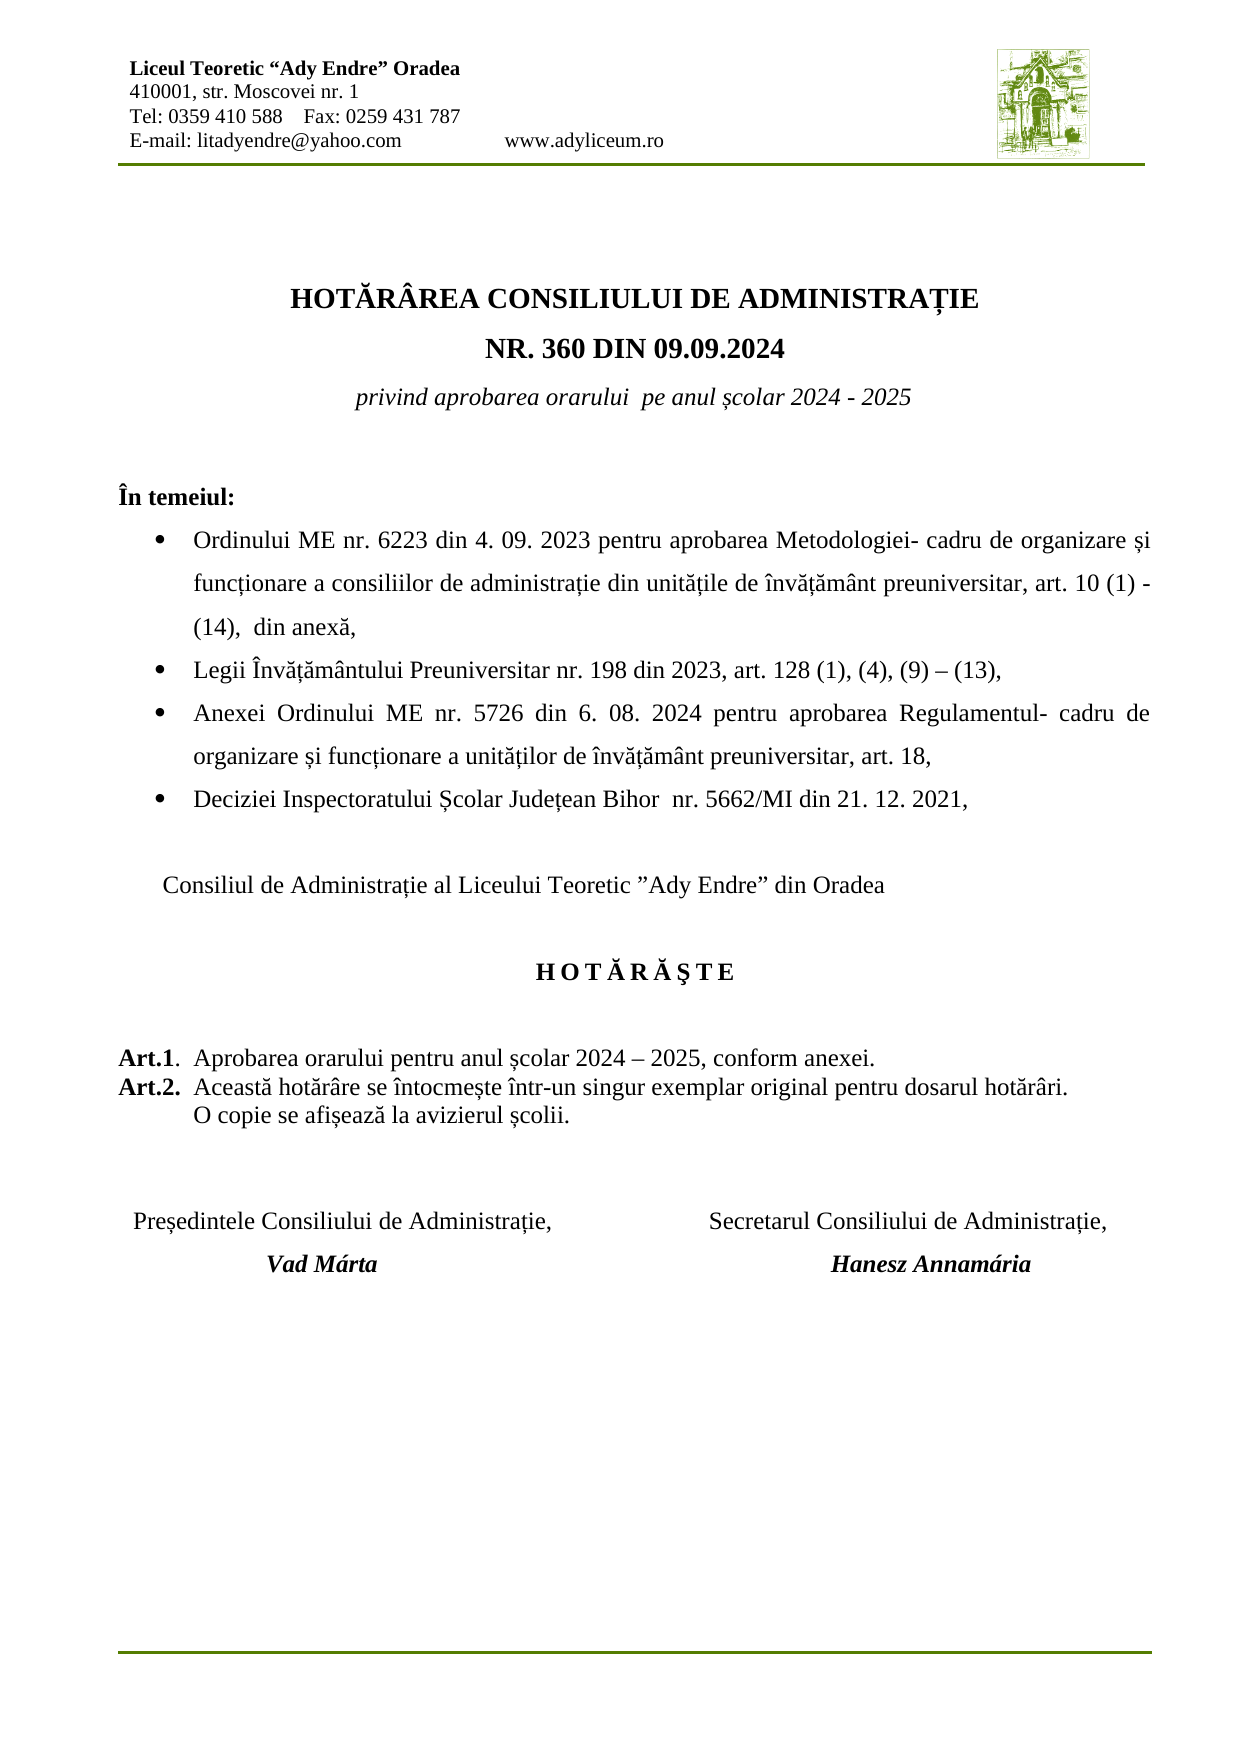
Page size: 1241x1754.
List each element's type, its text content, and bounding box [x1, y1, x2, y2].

text Președintele Consiliului de Administrație, Secretarul Consiliului de Administrație, [118, 1206, 1152, 1235]
list Deciziei Inspectoratului Școlar Județean Bihor nr. 5662/MI din 21. 12. 2021, [156, 784, 1152, 813]
text HOTĂRÂREA CONSILIULUI DE ADMINISTRAȚIE [118, 281, 1152, 314]
text NR. 360 DIN 09.09.2024 [118, 331, 1152, 365]
text Art.1. Aprobarea orarului pentru anul școlar 2024 – 2025, conform anexei. [118, 1043, 1152, 1072]
text În temeiul: [118, 482, 1152, 511]
list Anexei Ordinului ME nr. 5726 din 6. 08. 2024 pentru aprobarea Regulamentul- cadru de organizare și funcționare a unităților de învățământ preuniversitar, art. 18, [156, 698, 1152, 770]
text Consiliul de Administrație al Liceului Teoretic ”Ady Endre” din Oradea [162, 870, 1152, 899]
list Ordinului ME nr. 6223 din 4. 09. 2023 pentru aprobarea Metodologiei- cadru de organizare și funcționare a consiliilor de administrație din unitățile de învățământ preuniversitar, art. 10 (1) - (14), din anexă, [156, 525, 1152, 640]
text Vad Márta Hanesz Annamária [118, 1249, 1152, 1278]
list Legii Învățământului Preuniversitar nr. 198 din 2023, art. 128 (1), (4), (9) – (13), [156, 655, 1152, 683]
text Art.2. Această hotărâre se întocmește într-un singur exemplar original pentru dosarul hotărâri. O copie se afișează la avizierul școlii. [118, 1072, 1152, 1129]
text HOTĂRĂŞTE [118, 957, 1152, 985]
text privind aprobarea orarului pe anul școlar 2024 - 2025 [118, 382, 1152, 410]
